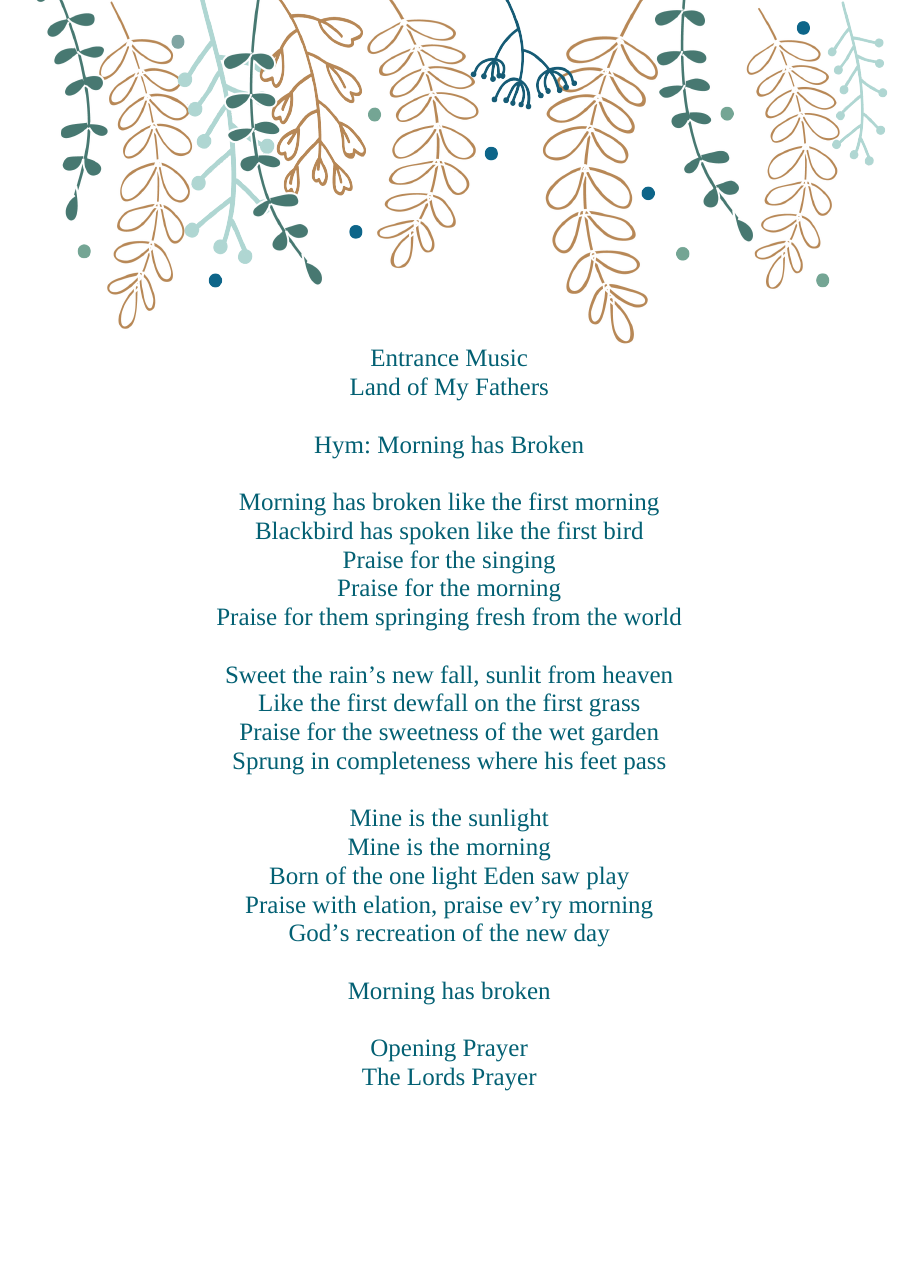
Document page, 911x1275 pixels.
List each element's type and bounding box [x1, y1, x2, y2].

picture [17, 0, 893, 348]
